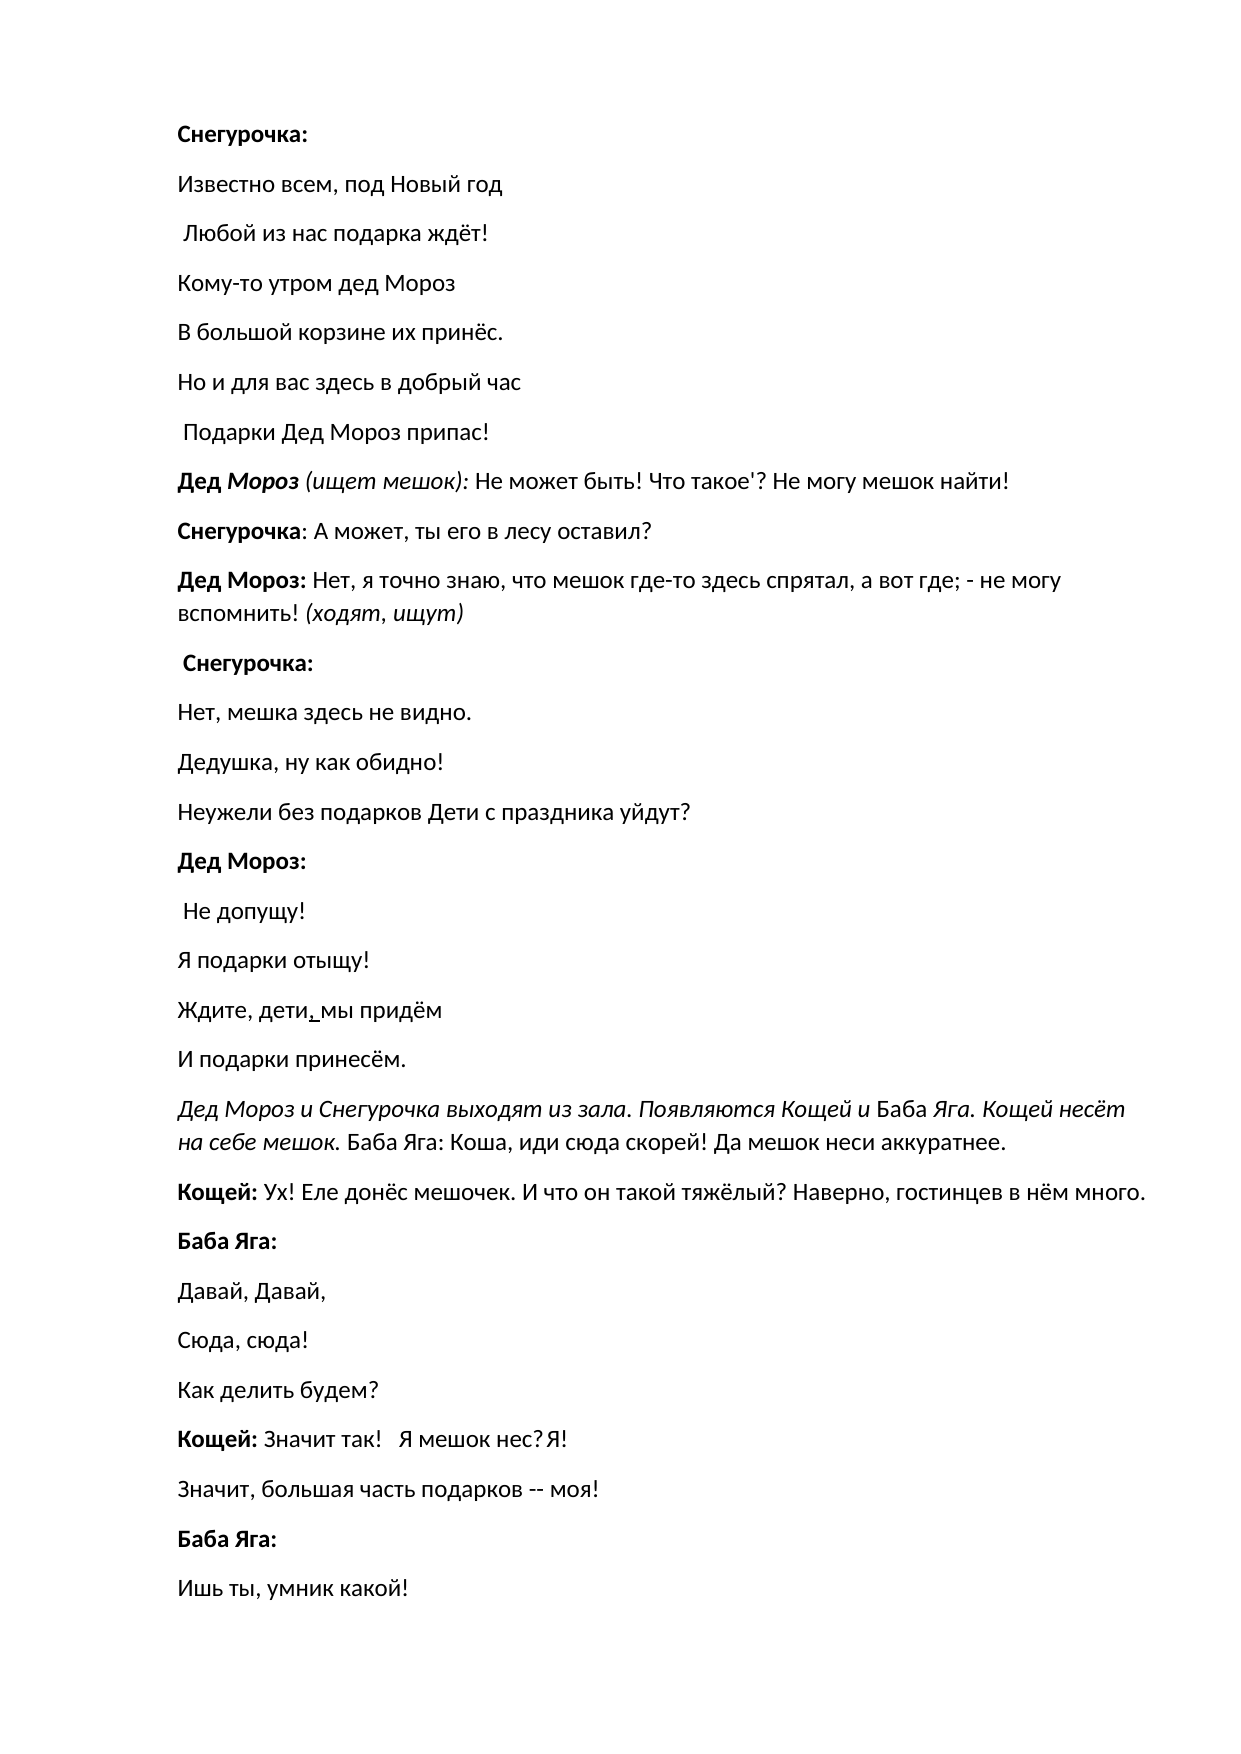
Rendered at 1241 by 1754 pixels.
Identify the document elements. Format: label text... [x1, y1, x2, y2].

text Снегурочка: [177, 647, 1152, 677]
text Известно всем, под Новый год [177, 168, 1152, 198]
text Снегурочка: [177, 118, 1152, 149]
text Дедушка, ну как обидно! [177, 746, 1152, 777]
text Давай, Давай, [177, 1275, 1152, 1305]
text Снегурочка: А может, ты его в лесу оставил? [177, 515, 1152, 545]
text Баба Яга: [177, 1225, 1152, 1256]
text Но и для вас здесь в добрый час [177, 366, 1152, 397]
text Дед Мороз: [177, 845, 1152, 876]
text Кому-то утром дед Мороз [177, 267, 1152, 297]
text Я подарки отыщу! [177, 944, 1152, 975]
text Дед Мороз и Снегурочка выходят из зала. Появляются Кощей и Баба Яга. Кощей несёт на себе мешок. Баба Яга: Коша, иди сюда скорей! Да мешок неси аккуратнее. [177, 1093, 1152, 1157]
text В большой корзине их принёс. [177, 316, 1152, 347]
text Как делить будем? [177, 1374, 1152, 1404]
text И подарки принесём. [177, 1043, 1152, 1074]
text Дед Мороз: Нет, я точно знаю, что мешок где-то здесь спрятал, а вот где; - не могу вспомнить! (ходят, ищут) [177, 564, 1152, 628]
text Значит, большая часть подарков -- моя! [177, 1473, 1152, 1504]
text Ишь ты, умник какой! [177, 1572, 1152, 1603]
text Сюда, сюда! [177, 1324, 1152, 1355]
text Нет, мешка здесь не видно. [177, 696, 1152, 727]
text Баба Яга: [177, 1523, 1152, 1553]
text Подарки Дед Мороз припас! [177, 416, 1152, 446]
text Дед Мороз (ищет мешок): Не может быть! Что такое'? Не могу мешок найти! [177, 465, 1152, 496]
text Любой из нас подарка ждёт! [177, 217, 1152, 248]
text Ждите, дети, мы придём [177, 994, 1152, 1024]
text Кощей: Ух! Еле донёс мешочек. И что он такой тяжёлый? Наверно, гостинцев в нём много. [177, 1176, 1152, 1206]
text Не допущу! [177, 895, 1152, 925]
text Неужели без подарков Дети с праздника уйдут? [177, 796, 1152, 826]
text Кощей: Значит так! Я мешок нес? Я! [177, 1423, 1152, 1454]
